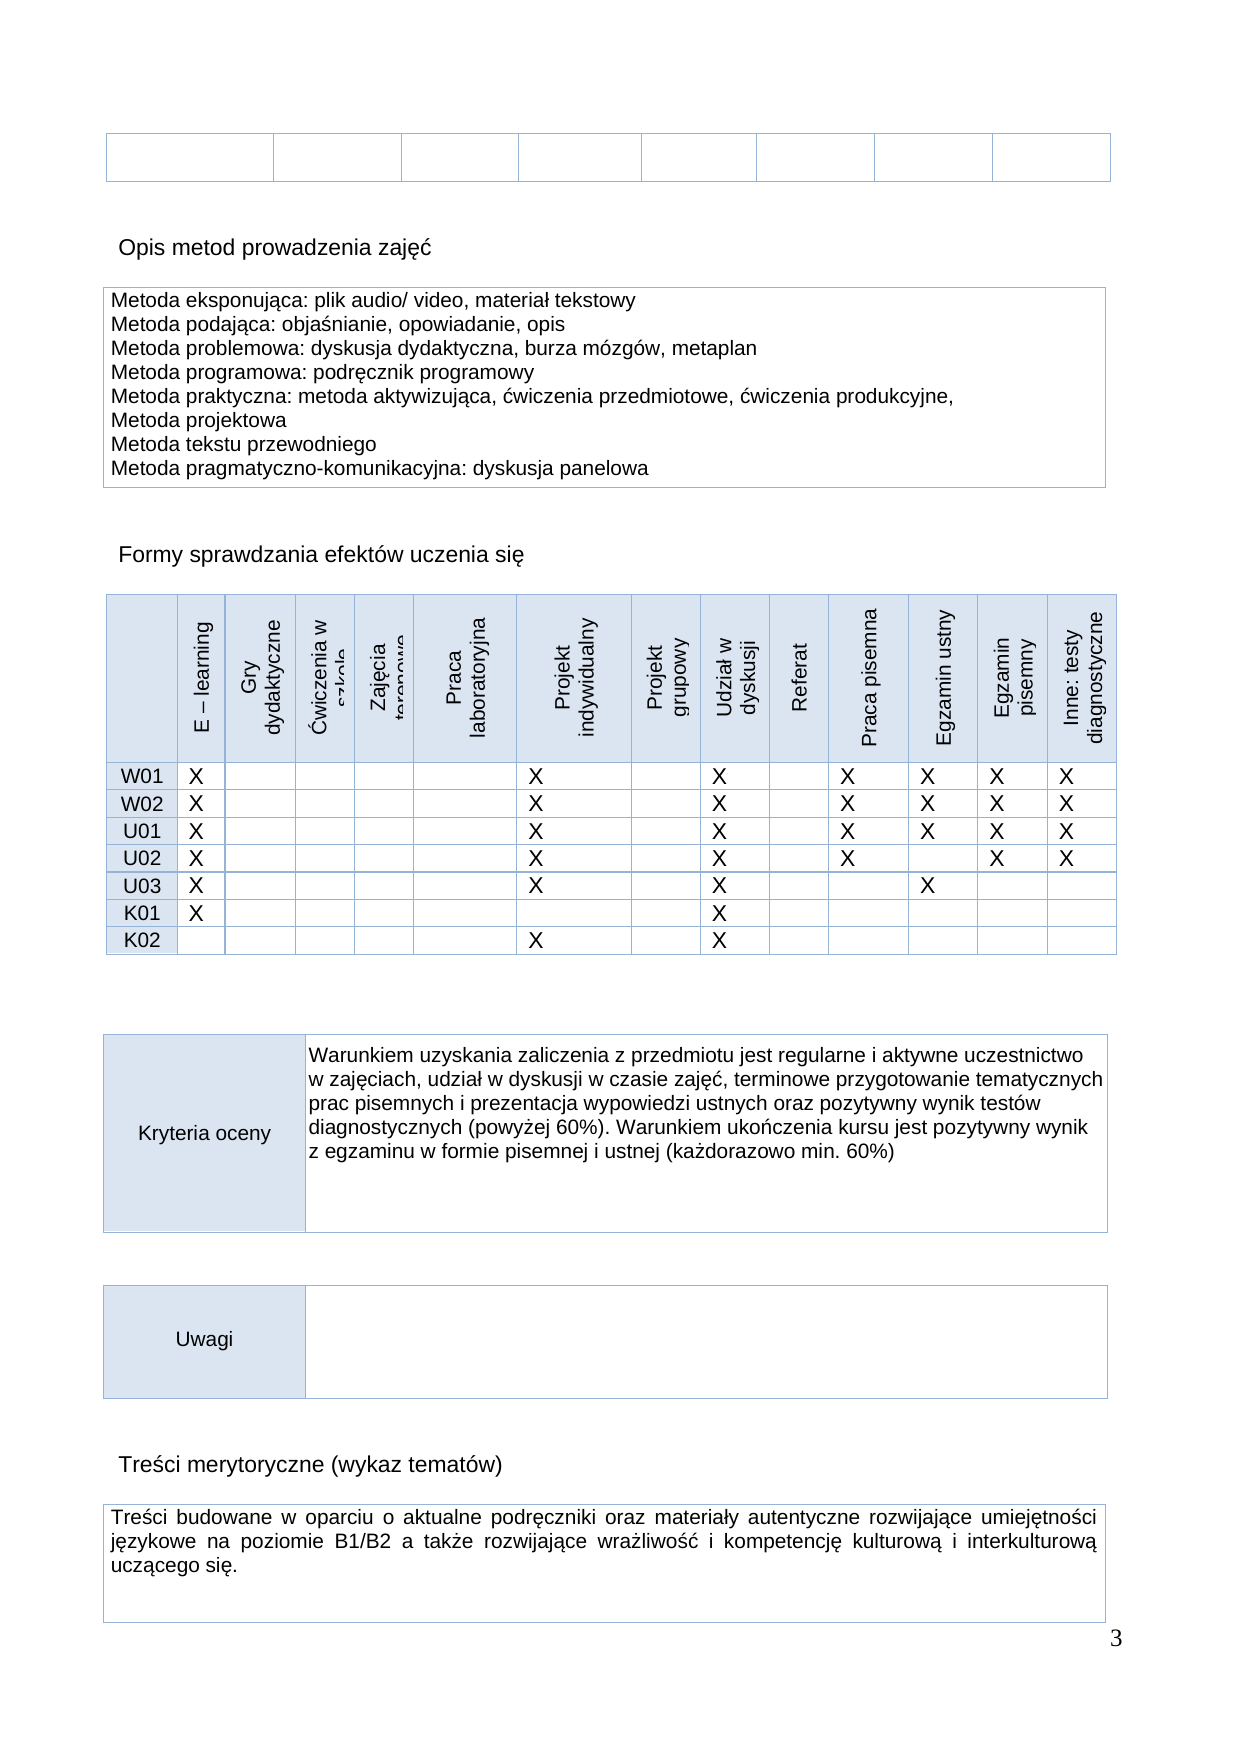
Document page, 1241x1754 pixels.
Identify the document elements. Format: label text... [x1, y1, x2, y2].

table_cell [296, 790, 354, 817]
table_cell [402, 134, 518, 181]
table_cell [414, 763, 516, 789]
table_cell [632, 900, 700, 926]
table_cell [642, 134, 756, 181]
text Opis metod prowadzenia zajęć [118, 234, 1122, 261]
table_cell [226, 818, 295, 844]
table_cell X [909, 763, 977, 789]
table_cell X [178, 763, 224, 789]
table_cell X [1048, 818, 1116, 844]
table_cell K01 [107, 900, 177, 926]
table_cell X [701, 845, 769, 871]
table_header Praca laboratoryjna [414, 595, 516, 762]
table_cell [978, 900, 1047, 926]
table_cell X [978, 845, 1047, 871]
table_cell [770, 790, 828, 817]
table_cell [770, 845, 828, 871]
table_cell U03 [107, 873, 177, 899]
table_header Praca pisemna [829, 595, 908, 762]
table_cell [414, 818, 516, 844]
table_cell X [909, 818, 977, 844]
table_cell [909, 900, 977, 926]
table_cell [296, 873, 354, 899]
table_cell [632, 873, 700, 899]
table_header Udział w dyskusji [701, 595, 769, 762]
table_header Uwagi [104, 1286, 305, 1398]
table_cell X [1048, 763, 1116, 789]
table_cell [414, 900, 516, 926]
table_cell [296, 763, 354, 789]
table_cell [355, 845, 413, 871]
table_cell [355, 927, 413, 953]
table_cell [414, 790, 516, 817]
table_cell [355, 790, 413, 817]
table_cell [355, 763, 413, 789]
table_cell X [829, 818, 908, 844]
table_header [306, 1286, 1107, 1398]
table_cell X [517, 845, 631, 871]
table_cell [355, 818, 413, 844]
table_cell [226, 927, 295, 953]
table_cell K02 [107, 927, 177, 953]
table_cell [757, 134, 874, 181]
table_cell [909, 927, 977, 953]
table_cell U01 [107, 818, 177, 844]
table_cell X [909, 873, 977, 899]
table_cell [770, 927, 828, 953]
table_cell [978, 873, 1047, 899]
table_cell W02 [107, 790, 177, 817]
table_cell X [517, 927, 631, 953]
table_cell X [178, 845, 224, 871]
table_cell X [701, 790, 769, 817]
table_cell X [909, 790, 977, 817]
table_cell [414, 927, 516, 953]
text Formy sprawdzania efektów uczenia się [118, 541, 1122, 567]
table_cell [414, 845, 516, 871]
table_cell [296, 927, 354, 953]
table_cell X [701, 873, 769, 899]
table_header Projekt grupowy [632, 595, 700, 762]
table_cell [226, 845, 295, 871]
table_cell [632, 927, 700, 953]
table_cell [226, 900, 295, 926]
table_cell X [517, 818, 631, 844]
table_cell X [517, 763, 631, 789]
table_cell [1048, 873, 1116, 899]
table_cell X [178, 900, 224, 926]
table_cell [829, 873, 908, 899]
table_cell [1048, 900, 1116, 926]
table_cell [519, 134, 641, 181]
table_cell X [178, 818, 224, 844]
table_cell [517, 900, 631, 926]
table_header Egzamin pisemny [978, 595, 1047, 762]
table_cell X [178, 790, 224, 817]
table_header [107, 595, 177, 762]
table_cell [296, 818, 354, 844]
table_cell X [701, 818, 769, 844]
table_cell [355, 873, 413, 899]
table_cell [1048, 927, 1116, 953]
table_cell [770, 818, 828, 844]
table_cell X [978, 790, 1047, 817]
table_cell X [517, 790, 631, 817]
table_cell [414, 873, 516, 899]
table_cell [274, 134, 401, 181]
table_cell X [829, 763, 908, 789]
table_cell [770, 900, 828, 926]
table_cell X [701, 900, 769, 926]
table_cell [296, 845, 354, 871]
table_cell X [517, 873, 631, 899]
table_cell [226, 763, 295, 789]
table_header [104, 1505, 1105, 1622]
table_cell W01 [107, 763, 177, 789]
table_cell [875, 134, 992, 181]
table_cell X [829, 845, 908, 871]
table_cell X [701, 763, 769, 789]
table_cell X [978, 763, 1047, 789]
table_header Metoda eksponująca: plik audio/ video, materiał tekstowy Metoda podająca: objaśnianie, opowiadanie, opis Metoda problemowa: dyskusja dydaktyczna, burza mózgów, metaplan Metoda programowa: podręcznik programowy Metoda praktyczna: metoda aktywizująca, ćwiczenia przedmiotowe, ćwiczenia produkcyjne, Metoda projektowa Metoda tekstu przewodniego Metoda pragmatyczno-komunikacyjna: dyskusja panelowa [104, 288, 1105, 487]
table_cell X [701, 927, 769, 953]
table_cell [632, 818, 700, 844]
table_header Referat [770, 595, 828, 762]
table_header Kryteria oceny [104, 1035, 305, 1231]
table_cell [226, 873, 295, 899]
text Treści merytoryczne (wykaz tematów) [118, 1451, 1122, 1478]
table_cell [829, 900, 908, 926]
table_cell [355, 900, 413, 926]
table_cell [107, 134, 273, 181]
table_cell [296, 900, 354, 926]
table_cell [178, 927, 224, 953]
table_cell X [178, 873, 224, 899]
table_cell [978, 927, 1047, 953]
table_header E – learning [178, 595, 224, 762]
table_cell [632, 763, 700, 789]
table_header Warunkiem uzyskania zaliczenia z przedmiotu jest regularne i aktywne uczestnictwo w zajęciach, udział w dyskusji w czasie zajęć, terminowe przygotowanie tematycznych prac pisemnych i prezentacja wypowiedzi ustnych oraz pozytywny wynik testów diagnostycznych (powyżej 60%). Warunkiem ukończenia kursu jest pozytywny wynik z egzaminu w formie pisemnej i ustnej (każdorazowo min. 60%) [306, 1035, 1107, 1231]
table_header Egzamin ustny [909, 595, 977, 762]
table_header Gry dydaktyczne [226, 595, 295, 762]
table_header Zajęcia terenowe [355, 595, 413, 762]
table_header Ćwiczenia w szkole [296, 595, 354, 762]
table_cell [226, 790, 295, 817]
table_cell [829, 927, 908, 953]
table_cell [770, 763, 828, 789]
table_cell X [978, 818, 1047, 844]
table_cell X [1048, 790, 1116, 817]
table_cell U02 [107, 845, 177, 871]
table_cell [632, 790, 700, 817]
table_cell [909, 845, 977, 871]
table_cell [770, 873, 828, 899]
table_cell X [1048, 845, 1116, 871]
table_cell X [829, 790, 908, 817]
table_cell [632, 845, 700, 871]
table_header Projekt indywidualny [517, 595, 631, 762]
table_cell [993, 134, 1110, 181]
table_header Inne: testy diagnostyczne [1048, 595, 1116, 762]
